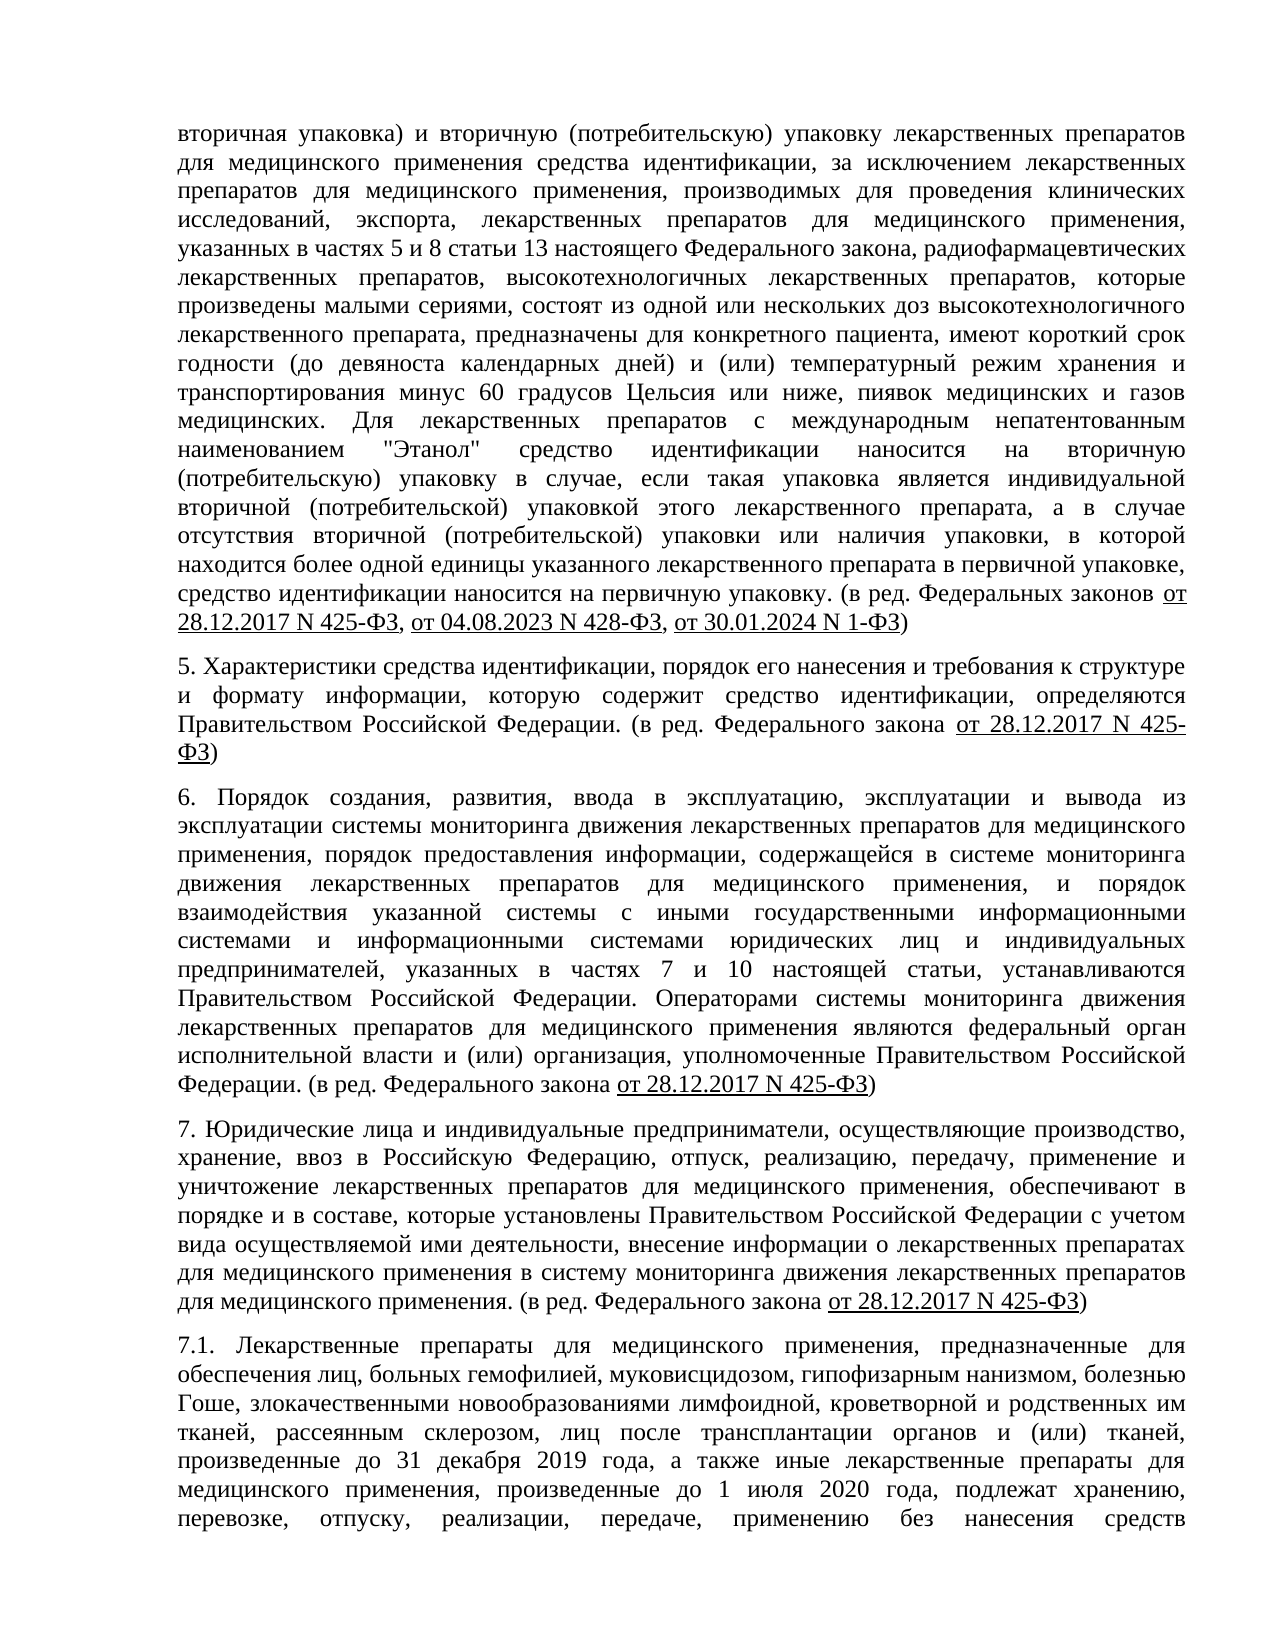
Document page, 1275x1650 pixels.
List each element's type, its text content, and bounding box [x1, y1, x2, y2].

text 5. Характеристики средства идентификации, порядок его нанесения и требования к структуре и формату информации, которую содержит средство идентификации, определяются Правительством Российской Федерации. (в ред. Федерального закона от 28.12.2017 N 425-ФЗ) [177, 651, 1186, 766]
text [177, 118, 1186, 636]
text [177, 1331, 1186, 1532]
text 7. Юридические лица и индивидуальные предприниматели, осуществляющие производство, хранение, ввоз в Российскую Федерацию, отпуск, реализацию, передачу, применение и уничтожение лекарственных препаратов для медицинского применения, обеспечивают в порядке и в составе, которые установлены Правительством Российской Федерации с учетом вида осуществляемой ими деятельности, внесение информации о лекарственных препаратах для медицинского применения в систему мониторинга движения лекарственных препаратов для медицинского применения. (в ред. Федерального закона от 28.12.2017 N 425-ФЗ) [177, 1114, 1186, 1315]
text 6. Порядок создания, развития, ввода в эксплуатацию, эксплуатации и вывода из эксплуатации системы мониторинга движения лекарственных препаратов для медицинского применения, порядок предоставления информации, содержащейся в системе мониторинга движения лекарственных препаратов для медицинского применения, и порядок взаимодействия указанной системы с иными государственными информационными системами и информационными системами юридических лиц и индивидуальных предпринимателей, указанных в частях 7 и 10 настоящей статьи, устанавливаются Правительством Российской Федерации. Операторами системы мониторинга движения лекарственных препаратов для медицинского применения являются федеральный орган исполнительной власти и (или) организация, уполномоченные Правительством Российской Федерации. (в ред. Федерального закона от 28.12.2017 N 425-ФЗ) [177, 782, 1186, 1098]
